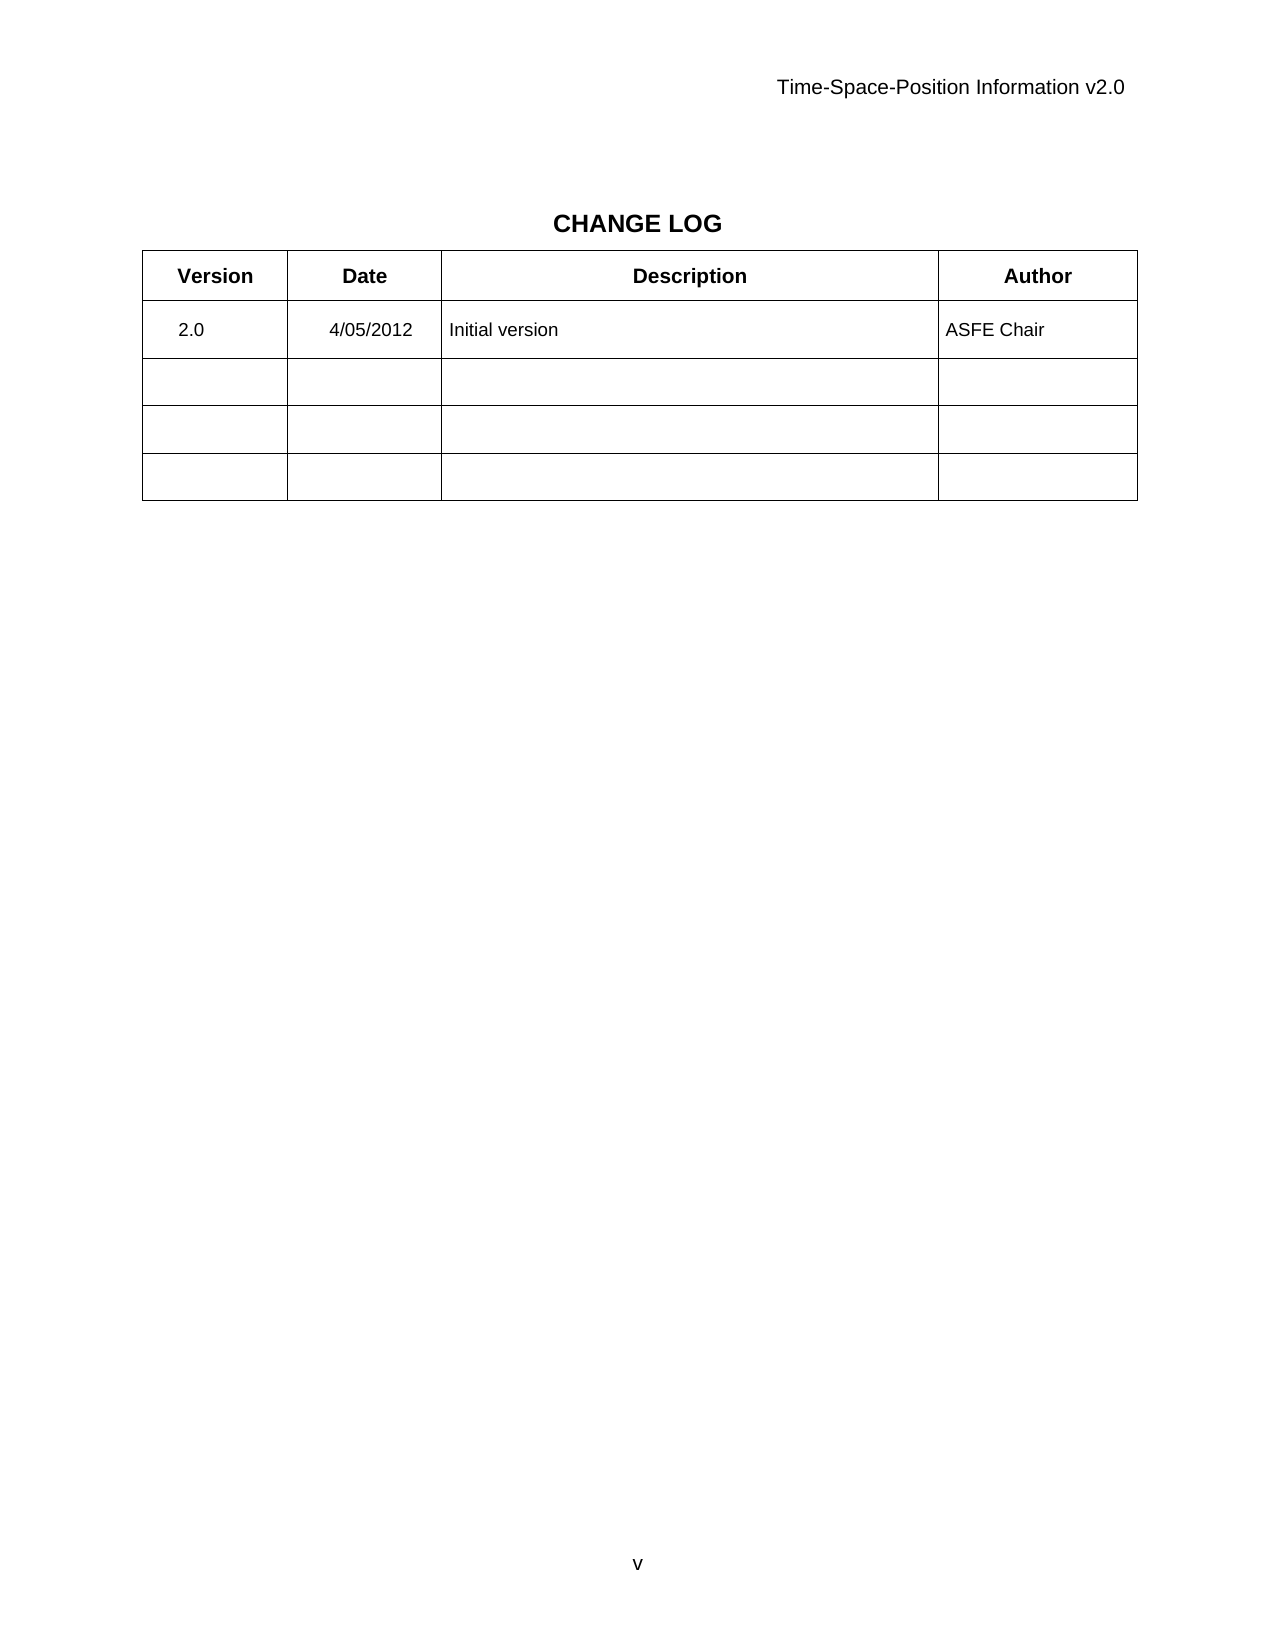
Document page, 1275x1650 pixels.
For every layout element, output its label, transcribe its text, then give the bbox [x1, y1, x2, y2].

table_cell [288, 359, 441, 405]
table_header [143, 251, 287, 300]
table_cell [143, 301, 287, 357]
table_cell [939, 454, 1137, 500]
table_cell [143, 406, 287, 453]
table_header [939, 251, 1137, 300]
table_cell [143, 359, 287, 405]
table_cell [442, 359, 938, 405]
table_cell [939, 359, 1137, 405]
text CHANGE LOG [150, 209, 1125, 238]
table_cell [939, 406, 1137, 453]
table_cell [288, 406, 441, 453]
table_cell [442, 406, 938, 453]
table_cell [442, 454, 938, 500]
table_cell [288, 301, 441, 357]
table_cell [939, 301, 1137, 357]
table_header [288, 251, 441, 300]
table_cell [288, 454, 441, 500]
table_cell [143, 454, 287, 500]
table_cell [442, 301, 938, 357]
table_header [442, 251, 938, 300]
